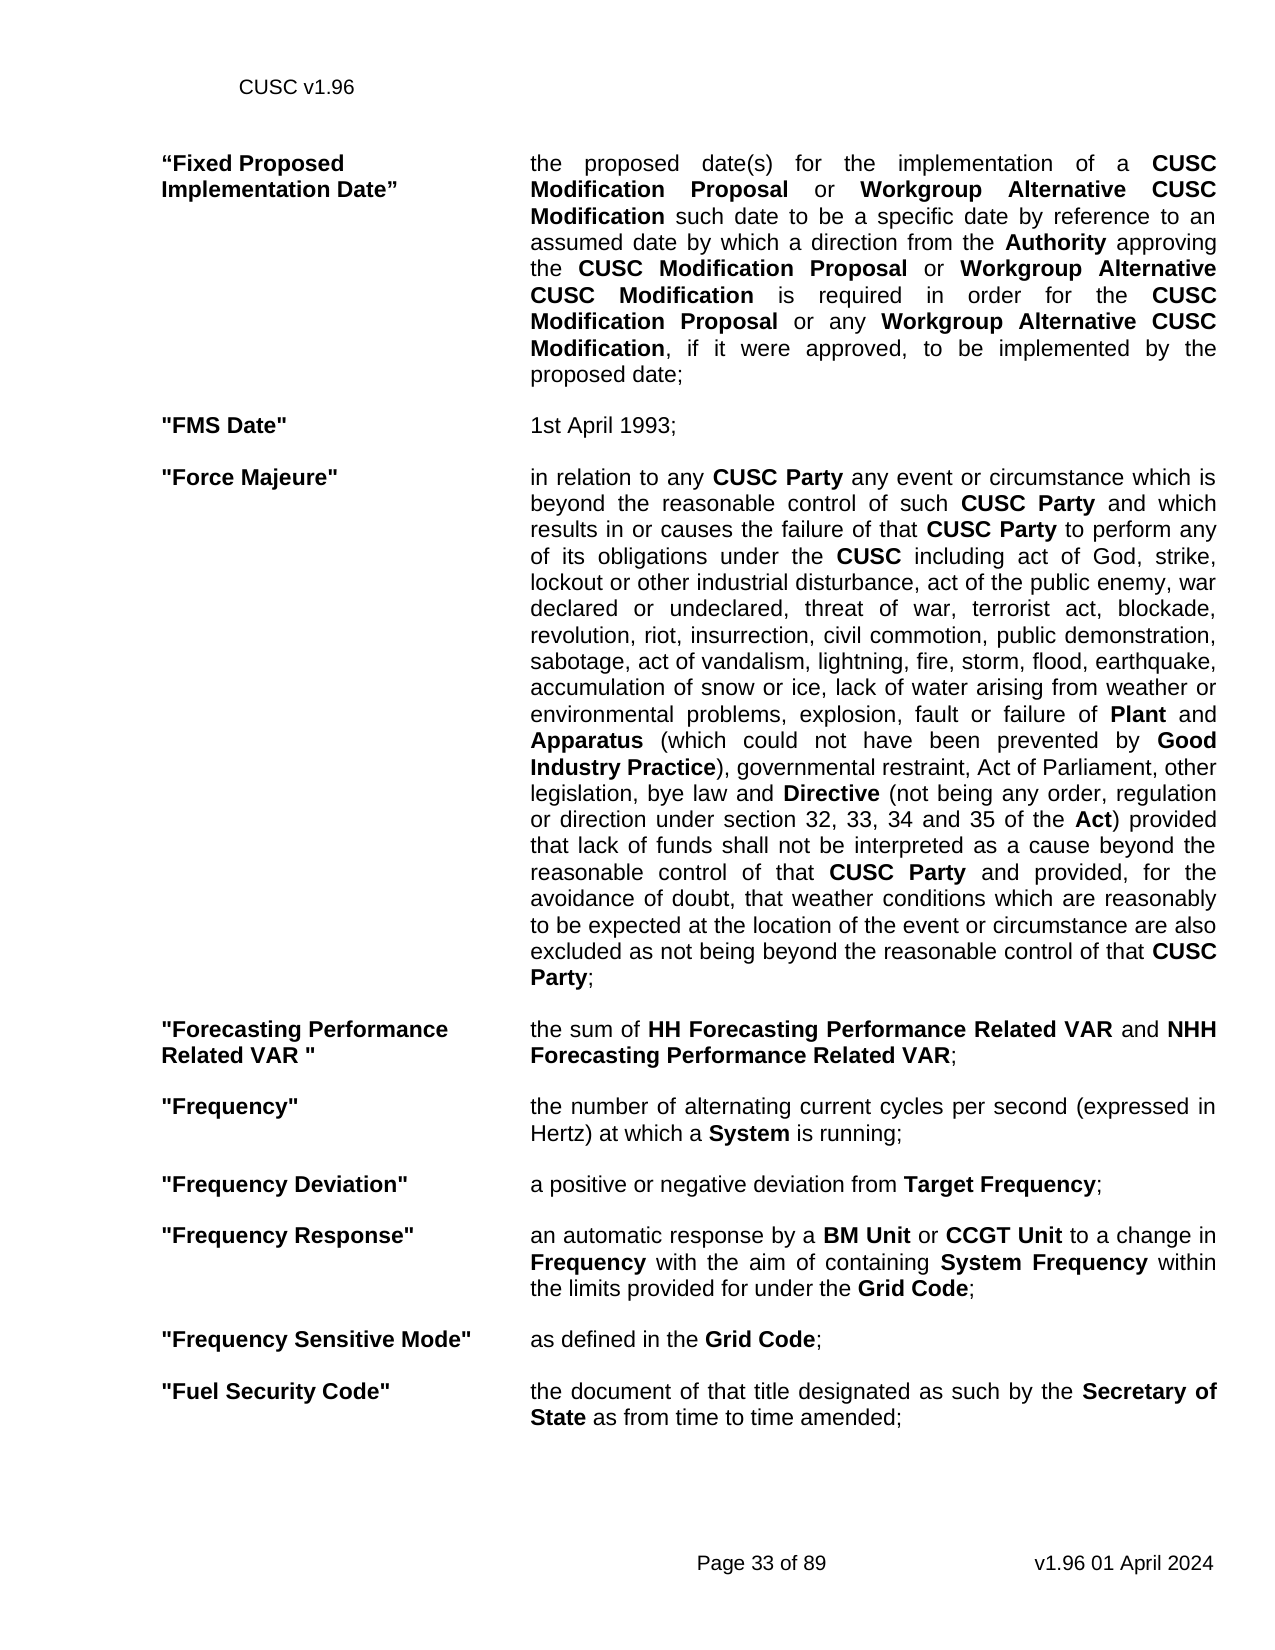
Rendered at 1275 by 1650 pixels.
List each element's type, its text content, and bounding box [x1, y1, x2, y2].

table_cell the proposed date(s) for the implementation of a CUSC Modification Proposal or Workgroup Alternative CUSC Modification such date to be a specific date by reference to an assumed date by which a direction from the Authority approving the CUSC Modification Proposal or Workgroup Alternative CUSC Modification is required in order for the CUSC Modification Proposal or any Workgroup Alternative CUSC Modification, if it were approved, to be implemented by the proposed date; [519, 150, 1228, 412]
table_cell as defined in the Grid Code; [519, 1326, 1228, 1378]
table_cell "Frequency Sensitive Mode" [150, 1326, 519, 1378]
table_cell "FMS Date" [150, 412, 519, 463]
table_cell an automatic response by a BM Unit or CCGT Unit to a change in Frequency with the aim of containing System Frequency within the limits provided for under the Grid Code; [519, 1223, 1228, 1326]
table_cell the document of that title designated as such by the Secretary of State as from time to time amended; [519, 1378, 1228, 1456]
table_cell a positive or negative deviation from Target Frequency; [519, 1171, 1228, 1222]
table_cell the sum of HH Forecasting Performance Related VAR and NHH Forecasting Performance Related VAR; [519, 1016, 1228, 1093]
table_cell "Frequency Response" [150, 1223, 519, 1326]
table_cell "Force Majeure" [150, 464, 519, 1016]
table_cell "Fuel Security Code" [150, 1378, 519, 1456]
table_cell “Fixed Proposed Implementation Date” [150, 150, 519, 412]
table_cell "Forecasting Performance Related VAR " [150, 1016, 519, 1093]
table_cell 1st April 1993; [519, 412, 1228, 463]
table_cell the number of alternating current cycles per second (expressed in Hertz) at which a System is running; [519, 1093, 1228, 1171]
table_cell "Frequency" [150, 1093, 519, 1171]
table_cell "Frequency Deviation" [150, 1171, 519, 1222]
table_cell in relation to any CUSC Party any event or circumstance which is beyond the reasonable control of such CUSC Party and which results in or causes the failure of that CUSC Party to perform any of its obligations under the CUSC including act of God, strike, lockout or other industrial disturbance, act of the public enemy, war declared or undeclared, threat of war, terrorist act, blockade, revolution, riot, insurrection, civil commotion, public demonstration, sabotage, act of vandalism, lightning, fire, storm, flood, earthquake, accumulation of snow or ice, lack of water arising from weather or environmental problems, explosion, fault or failure of Plant and Apparatus (which could not have been prevented by Good Industry Practice), governmental restraint, Act of Parliament, other legislation, bye law and Directive (not being any order, regulation or direction under section 32, 33, 34 and 35 of the Act) provided that lack of funds shall not be interpreted as a cause beyond the reasonable control of that CUSC Party and provided, for the avoidance of doubt, that weather conditions which are reasonably to be expected at the location of the event or circumstance are also excluded as not being beyond the reasonable control of that CUSC Party; [519, 464, 1228, 1016]
